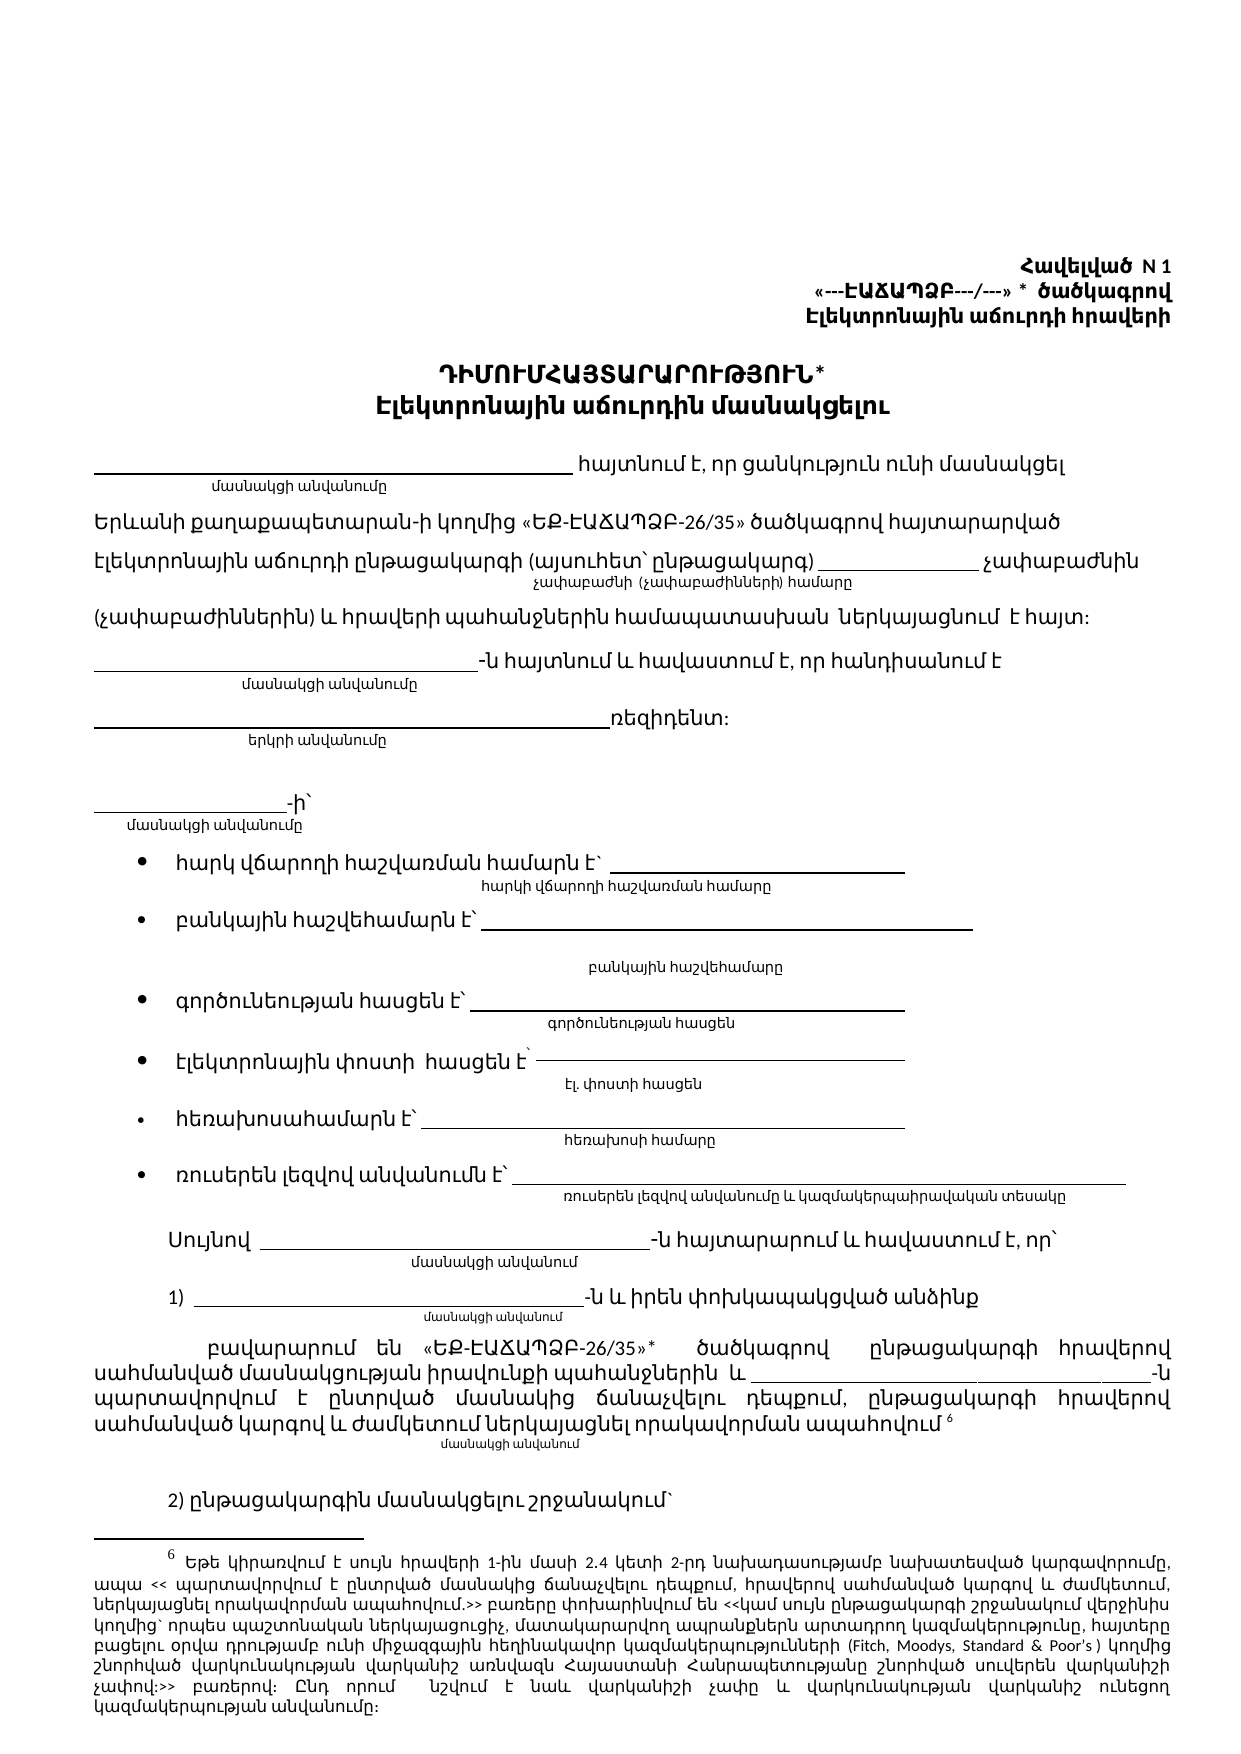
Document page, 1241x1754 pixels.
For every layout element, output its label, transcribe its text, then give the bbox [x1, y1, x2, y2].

text մասնակցի անվանումը [94, 816, 1171, 846]
text -ի՝ [94, 790, 1171, 816]
text -ն հայտնում և հավաստում է, որ հանդիսանում է [94, 644, 1171, 675]
subtitle Էլեկտրոնային աճուրդին մասնակցելու [94, 390, 1171, 421]
text մասնակցի անվանում [94, 1436, 1171, 1462]
text հարկի վճարողի հաշվառման համարը [94, 877, 1171, 907]
text երկրի անվանումը [94, 731, 1171, 762]
list բանկային հաշվեհամարն է՝ [138, 907, 1171, 958]
text Հավելված N 1 [94, 253, 1171, 278]
list ռուսերեն լեզվով անվանումն է՝ [138, 1162, 1171, 1187]
text 2) ընթացակարգին մասնակցելու շրջանակում` [94, 1487, 1171, 1513]
text բանկային հաշվեհամարը [94, 958, 1171, 989]
text մասնակցի անվանումը [94, 477, 1171, 507]
text հեռախոսի համարը [462, 1131, 1171, 1162]
list հեռախոսահամարն է՝ [138, 1106, 1171, 1131]
text գործունեության հասցեն [94, 1014, 1171, 1045]
list գործունեության հասցեն է՝ [138, 989, 1171, 1014]
text ԴԻՄՈՒՄՀԱՅՏԱՐԱՐՈՒԹՅՈՒՆ* [94, 360, 1171, 390]
text (չափաբաժիններին) և հրավերի պահանջներին համապատասխան ներկայացնում է հայտ: [94, 604, 1171, 629]
text էլ. փոստի հասցեն [94, 1075, 1171, 1106]
list էլեկտրոնային փոստի հասցեն է՝ [138, 1045, 1171, 1075]
text չափաբաժնի (չափաբաժինների) համարը [94, 573, 1171, 604]
text Էլեկտրոնային աճուրդի հրավերի [94, 304, 1171, 329]
text բավարարում են «ԵՔ-ԷԱՃԱՊՁԲ-26/35»* ծածկագրով ընթացակարգի հրավերով սահմանված մասնակցության իրավունքի պահանջներին և -ն պարտավորվում է ընտրված մասնակից ճանաչվելու դեպքում, ընթացակարգի հրավերով սահմանված կարգով և ժամկետում ներկայացնել որակավորման ապահովում [94, 1335, 1171, 1436]
text մասնակցի անվանում [94, 1309, 1171, 1335]
text Երևանի քաղաքապետարան-ի կողմից «ԵՔ-ԷԱՃԱՊՁԲ-26/35» ծածկագրով հայտարարված [94, 507, 1171, 535]
text Սույնով -ն հայտարարում և հավաստում է, որ՝ [94, 1223, 1171, 1253]
text էլեկտրոնային աճուրդի ընթացակարգի (այսուհետ՝ ընթացակարգ) չափաբաժնին [94, 548, 1171, 573]
text հայտնում է, որ ցանկություն ունի մասնակցել [94, 451, 1171, 477]
text ռուսերեն լեզվով անվանումը և կազմակերպաիրավական տեսակը [94, 1187, 1171, 1218]
text 1) -ն և իրեն փոխկապակցված անձինք [94, 1284, 1171, 1309]
text մասնակցի անվանումը [94, 675, 1171, 706]
text «---ԷԱՃԱՊՁԲ---/---» * ծածկագրով [94, 278, 1171, 304]
text ռեզիդենտ: [94, 706, 1171, 731]
text մասնակցի անվանում [94, 1253, 1171, 1284]
list հարկ վճարողի հաշվառման համարն է` [138, 846, 1171, 877]
